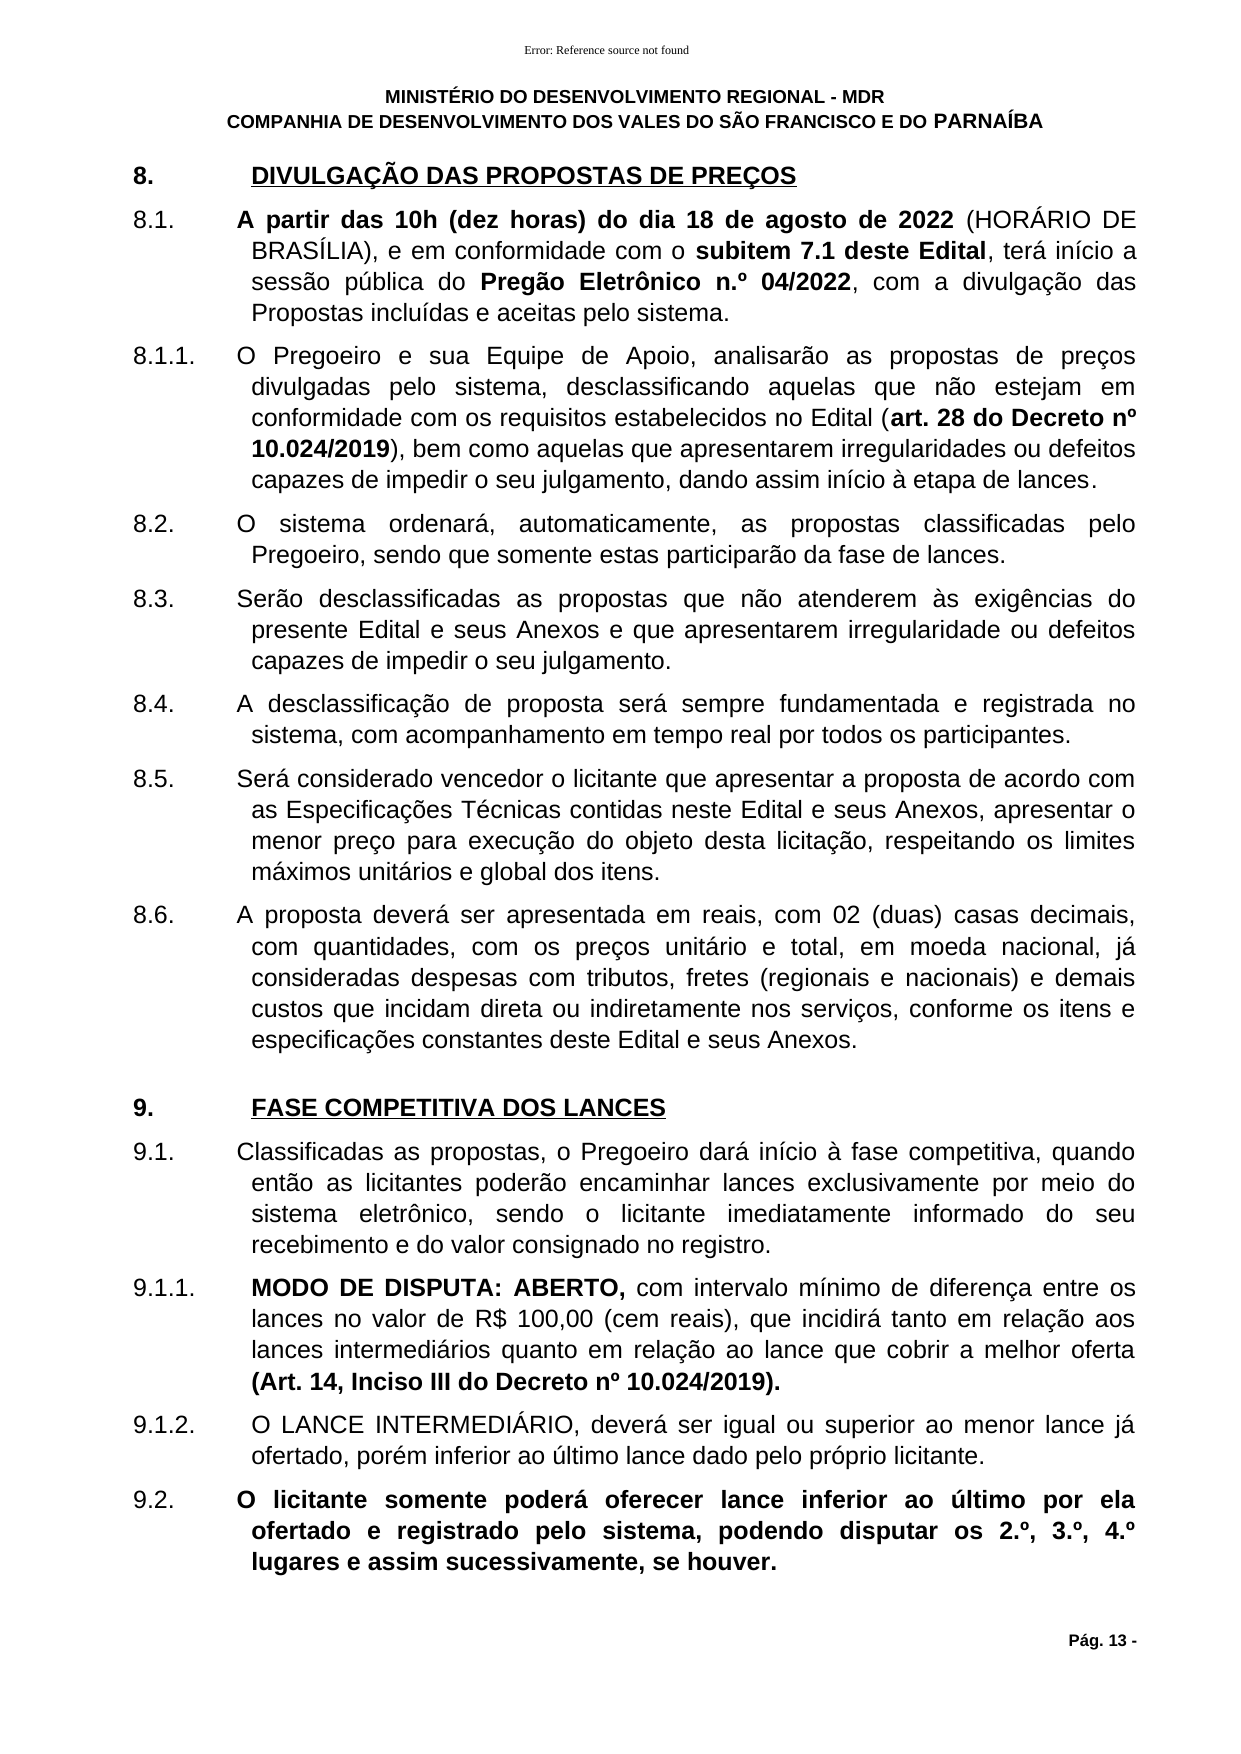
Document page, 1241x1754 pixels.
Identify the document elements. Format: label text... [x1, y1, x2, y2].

list FASE COMPETITIVA DOS LANCES [133, 1093, 1137, 1122]
list A partir das 10h (dez horas) do dia 18 de agosto de 2022 (HORÁRIO DE BRASÍLIA), e em conformidade com o subitem 7.1 deste Edital, terá início a sessão pública do Pregão Eletrônico n.º 04/2022, com a divulgação das Propostas incluídas e aceitas pelo sistema. [133, 204, 1137, 326]
list Classificadas as propostas, o Pregoeiro dará início à fase competitiva, quando então as licitantes poderão encaminhar lances exclusivamente por meio do sistema eletrônico, sendo o licitante imediatamente informado do seu recebimento e do valor consignado no registro. [133, 1137, 1137, 1258]
list A proposta deverá ser apresentada em reais, com 02 (duas) casas decimais, com quantidades, com os preços unitário e total, em moeda nacional, já consideradas despesas com tributos, fretes (regionais e nacionais) e demais custos que incidam direta ou indiretamente nos serviços, conforme os itens e especificações constantes deste Edital e seus Anexos. [133, 900, 1137, 1053]
list DIVULGAÇÃO DAS PROPOSTAS DE PREÇOS [133, 161, 1137, 190]
list Será considerado vencedor o licitante que apresentar a proposta de acordo com as Especificações Técnicas contidas neste Edital e seus Anexos, apresentar o menor preço para execução do objeto desta licitação, respeitando os limites máximos unitários e global dos itens. [133, 764, 1137, 886]
list O sistema ordenará, automaticamente, as propostas classificadas pelo Pregoeiro, sendo que somente estas participarão da fase de lances. [133, 509, 1137, 569]
list A desclassificação de proposta será sempre fundamentada e registrada no sistema, com acompanhamento em tempo real por todos os participantes. [133, 689, 1137, 749]
list O LANCE INTERMEDIÁRIO, deverá ser igual ou superior ao menor lance já ofertado, porém inferior ao último lance dado pelo próprio licitante. [133, 1410, 1137, 1470]
list O licitante somente poderá oferecer lance inferior ao último por ela ofertado e registrado pelo sistema, podendo disputar os 2.º, 3.º, 4.º lugares e assim sucessivamente, se houver. [133, 1484, 1137, 1575]
list MODO DE DISPUTA: ABERTO, com intervalo mínimo de diferença entre os lances no valor de R$ 100,00 (cem reais), que incidirá tanto em relação aos lances intermediários quanto em relação ao lance que cobrir a melhor oferta (Art. 14, Inciso III do Decreto nº 10.024/2019). [133, 1273, 1137, 1395]
list O Pregoeiro e sua Equipe de Apoio, analisarão as propostas de preços divulgadas pelo sistema, desclassificando aquelas que não estejam em conformidade com os requisitos estabelecidos no Edital (art. 28 do Decreto nº 10.024/2019), bem como aquelas que apresentarem irregularidades ou defeitos capazes de impedir o seu julgamento, dando assim início à etapa de lances. [133, 341, 1137, 494]
list Serão desclassificadas as propostas que não atenderem às exigências do presente Edital e seus Anexos e que apresentarem irregularidade ou defeitos capazes de impedir o seu julgamento. [133, 583, 1137, 674]
